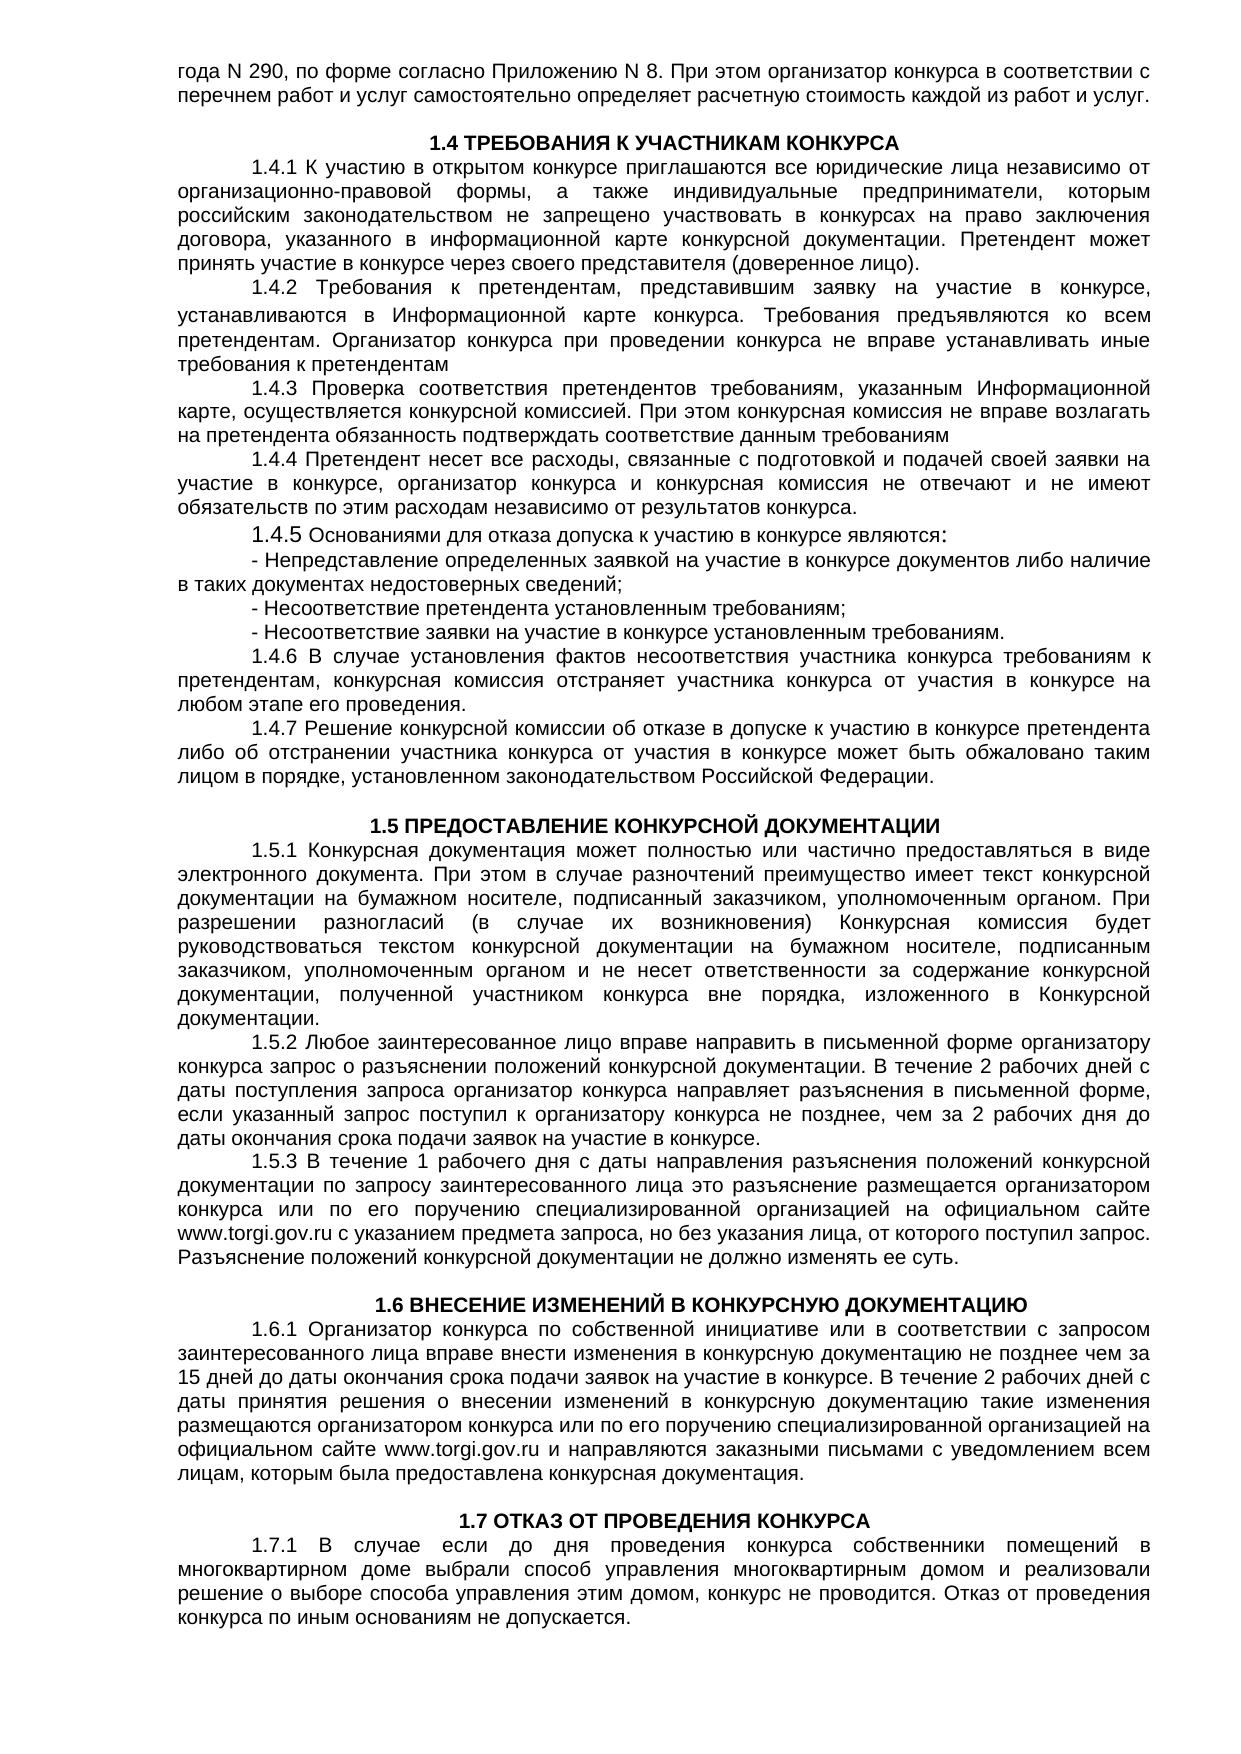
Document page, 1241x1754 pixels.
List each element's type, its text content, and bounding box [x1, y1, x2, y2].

text - Непредставление определенных заявкой на участие в конкурсе документов либо наличие в таких документах недостоверных сведений; [177, 548, 1152, 596]
text 1.4.7 Решение конкурсной комиссии об отказе в допуске к участию в конкурсе претендента либо об отстранении участника конкурса от участия в конкурсе может быть обжаловано таким лицом в порядке, установленном законодательством Российской Федерации. [177, 716, 1152, 787]
text 1.4 ТРЕБОВАНИЯ К УЧАСТНИКАМ КОНКУРСА [177, 131, 1152, 155]
text 1.4.1 К участию в открытом конкурсе приглашаются все юридические лица независимо от организационно-правовой формы, а также индивидуальные предприниматели, которым российским законодательством не запрещено участвовать в конкурсах на право заключения договора, указанного в информационной карте конкурсной документации. Претендент может принять участие в конкурсе через своего представителя (доверенное лицо). [177, 155, 1152, 275]
text 1.7.1 В случае если до дня проведения конкурса собственники помещений в многоквартирном доме выбрали способ управления многоквартирным домом и реализовали решение о выборе способа управления этим домом, конкурс не проводится. Отказ от проведения конкурса по иным основаниям не допускается. [177, 1533, 1152, 1628]
text 1.4.6 В случае установления фактов несоответствия участника конкурса требованиям к претендентам, конкурсная комиссия отстраняет участника конкурса от участия в конкурсе на любом этапе его проведения. [177, 644, 1152, 716]
text 1.6.1 Организатор конкурса по собственной инициативе или в соответствии с запросом заинтересованного лица вправе внести изменения в конкурсную документацию не позднее чем за 15 дней до даты окончания срока подачи заявок на участие в конкурсе. В течение 2 рабочих дней с даты принятия решения о внесении изменений в конкурсную документацию такие изменения размещаются организатором конкурса или по его поручению специализированной организацией на официальном сайте www.torgi.gov.ru и направляются заказными письмами с уведомлением всем лицам, которым была предоставлена конкурсная документация. [177, 1317, 1152, 1485]
text 1.5.3 В течение 1 рабочего дня с даты направления разъяснения положений конкурсной документации по запросу заинтересованного лица это разъяснение размещается организатором конкурса или по его поручению специализированной организацией на официальном сайте www.torgi.gov.ru с указанием предмета запроса, но без указания лица, от которого поступил запрос. Разъяснение положений конкурсной документации не должно изменять ее суть. [177, 1149, 1152, 1269]
text 1.4.5 Основаниями для отказа допуска к участию в конкурсе являются: [177, 519, 1152, 548]
text 1.4.3 Проверка соответствия претендентов требованиям, указанным Информационной карте, осуществляется конкурсной комиссией. При этом конкурсная комиссия не вправе возлагать на претендента обязанность подтверждать соответствие данным требованиям [177, 375, 1152, 447]
text 1.4.4 Претендент несет все расходы, связанные с подготовкой и подачей своей заявки на участие в конкурсе, организатор конкурса и конкурсная комиссия не отвечают и не имеют обязательств по этим расходам независимо от результатов конкурса. [177, 447, 1152, 519]
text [177, 59, 1152, 107]
text 1.5.1 Конкурсная документация может полностью или частично предоставляться в виде электронного документа. При этом в случае разночтений преимущество имеет текст конкурсной документации на бумажном носителе, подписанный заказчиком, уполномоченным органом. При разрешении разногласий (в случае их возникновения) Конкурсная комиссия будет руководствоваться текстом конкурсной документации на бумажном носителе, подписанным заказчиком, уполномоченным органом и не несет ответственности за содержание конкурсной документации, полученной участником конкурса вне порядка, изложенного в Конкурсной документации. [177, 838, 1152, 1029]
text 1.7 ОТКАЗ ОТ ПРОВЕДЕНИЯ КОНКУРСА [177, 1509, 1152, 1533]
text 1.5.2 Любое заинтересованное лицо вправе направить в письменной форме организатору конкурса запрос о разъяснении положений конкурсной документации. В течение 2 рабочих дней с даты поступления запроса организатор конкурса направляет разъяснения в письменной форме, если указанный запрос поступил к организатору конкурса не позднее, чем за 2 рабочих дня до даты окончания срока подачи заявок на участие в конкурсе. [177, 1029, 1152, 1149]
text - Несоответствие заявки на участие в конкурсе установленным требованиям. [177, 620, 1152, 644]
text 1.5 ПРЕДОСТАВЛЕНИЕ КОНКУРСНОЙ ДОКУМЕНТАЦИИ [177, 814, 1152, 838]
text 1.4.2 Требования к претендентам, представившим заявку на участие в конкурсе, устанавливаются в Информационной карте конкурса. Требования предъявляются ко всем претендентам. Организатор конкурса при проведении конкурса не вправе устанавливать иные требования к претендентам [177, 275, 1152, 375]
text - Несоответствие претендента установленным требованиям; [177, 596, 1152, 620]
text 1.6 ВНЕСЕНИЕ ИЗМЕНЕНИЙ В КОНКУРСНУЮ ДОКУМЕНТАЦИЮ [177, 1293, 1152, 1317]
